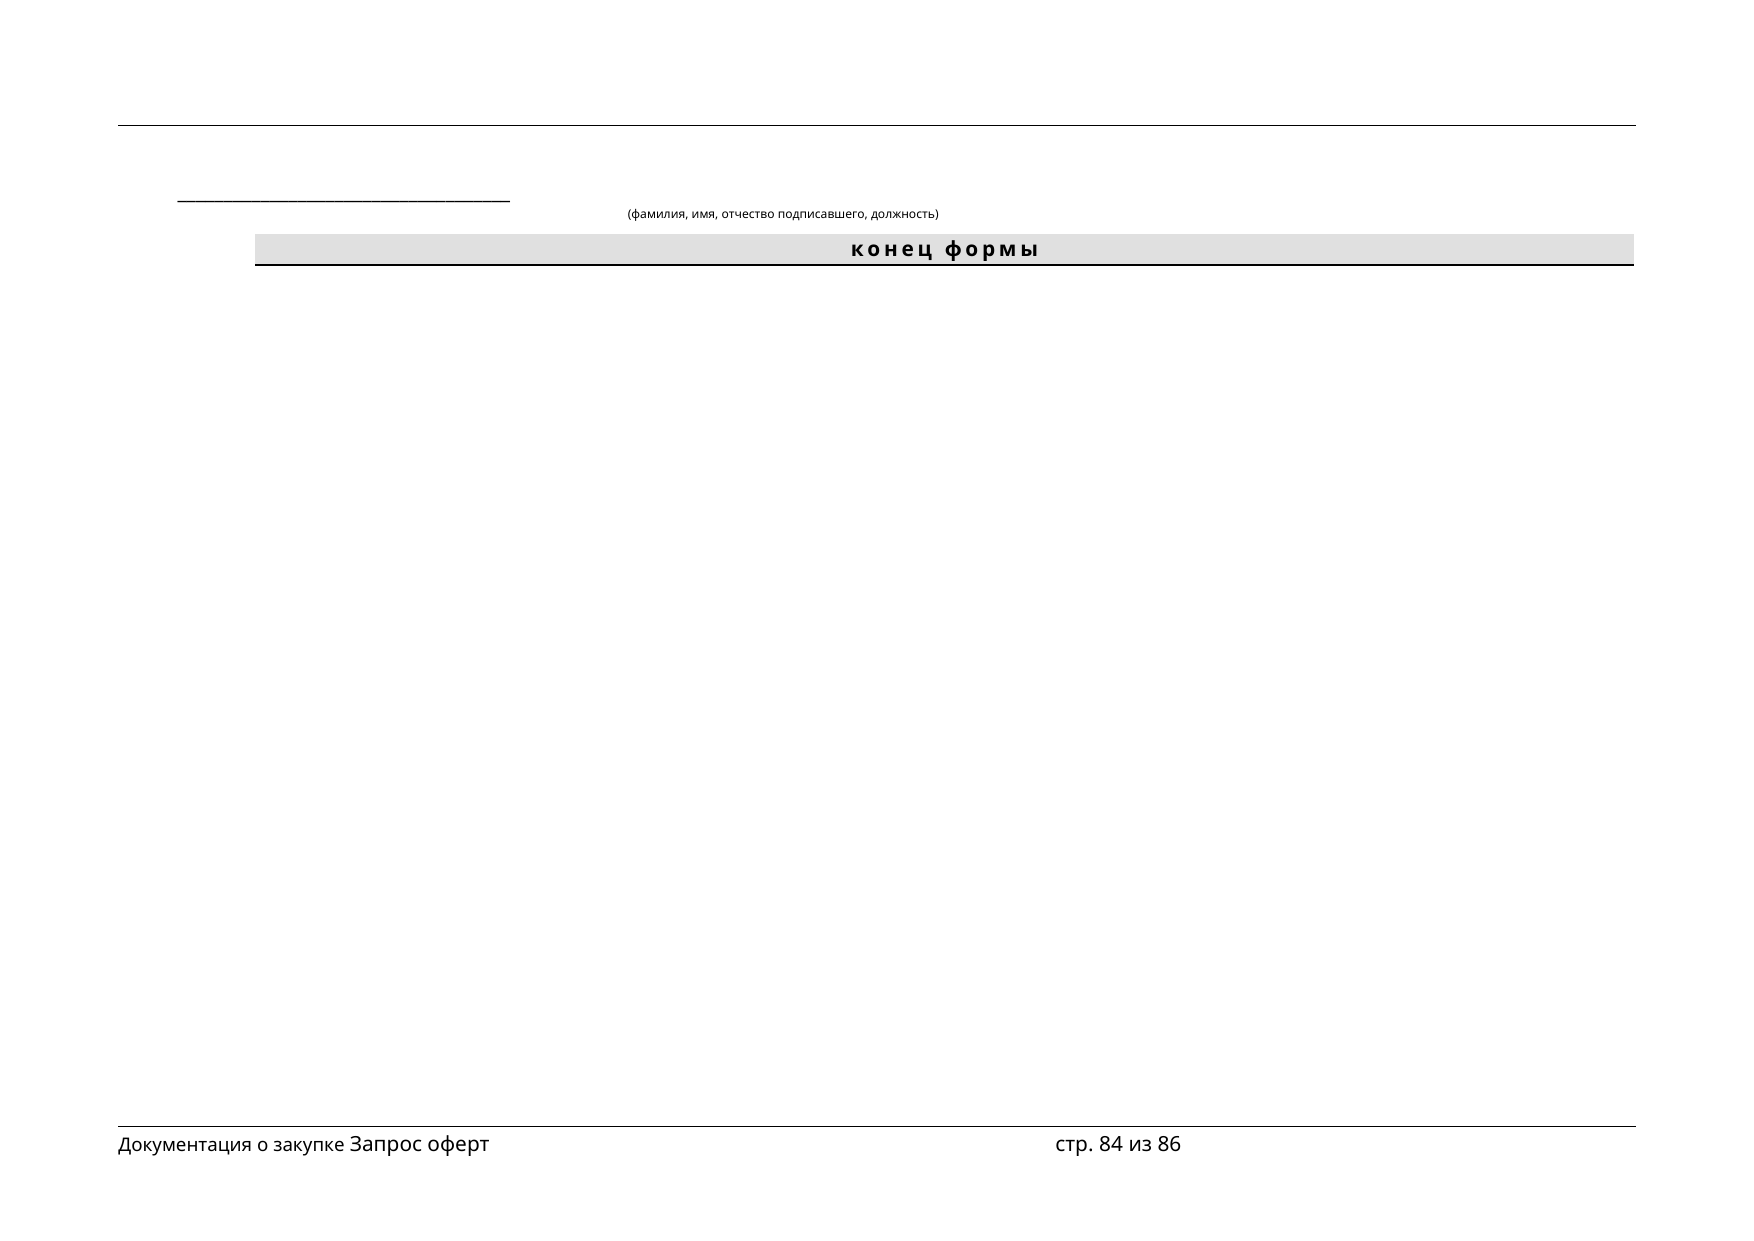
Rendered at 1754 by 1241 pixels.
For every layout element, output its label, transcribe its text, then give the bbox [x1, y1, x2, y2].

text ____________________________________ [118, 177, 1636, 206]
text конец формы [255, 234, 1634, 264]
text (фамилия, имя, отчество подписавшего, должность) [255, 206, 1252, 234]
